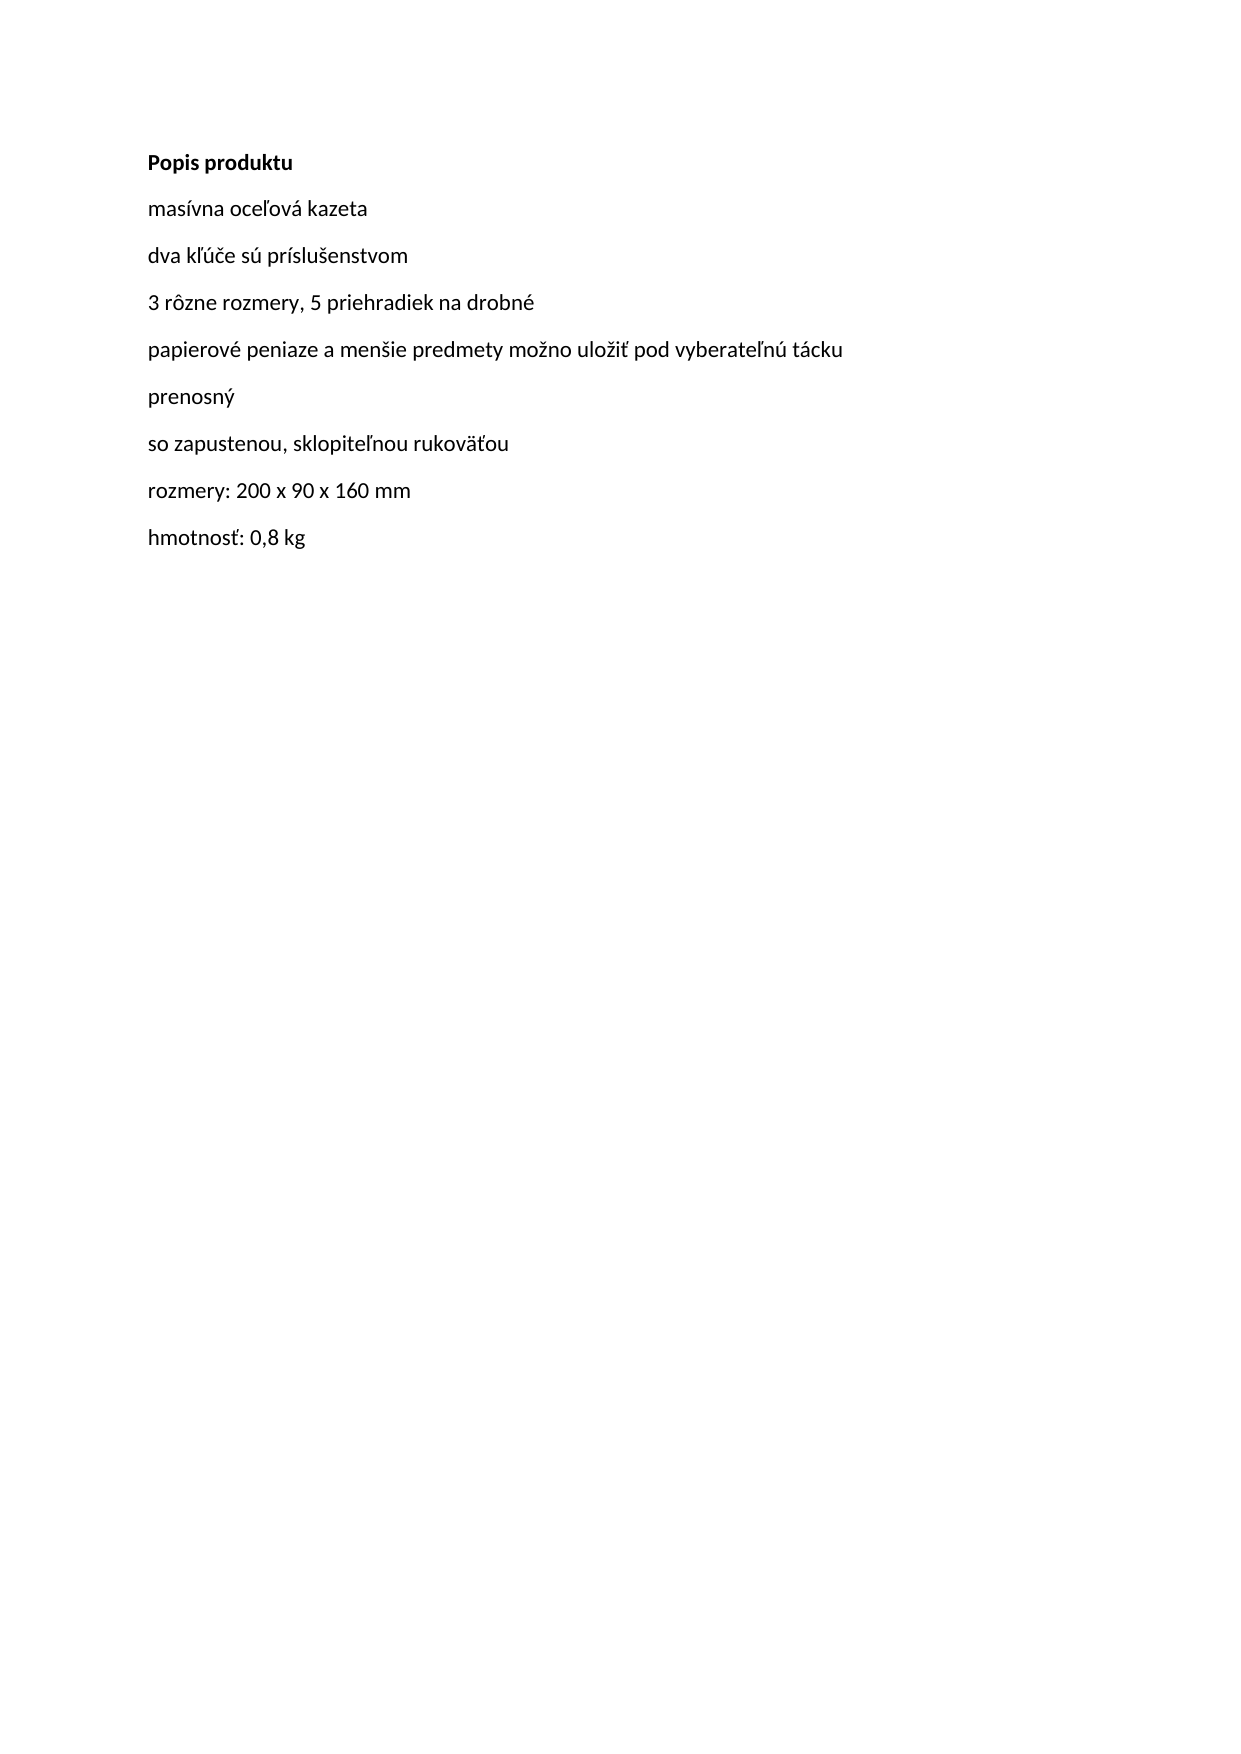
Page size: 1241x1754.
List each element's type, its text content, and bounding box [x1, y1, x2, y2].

text dva kľúče sú príslušenstvom [148, 241, 1093, 269]
text masívna oceľová kazeta [148, 194, 1093, 222]
text Popis produktu [148, 148, 1093, 176]
text so zapustenou, sklopiteľnou rukoväťou [148, 429, 1093, 457]
text 3 rôzne rozmery, 5 priehradiek na drobné [148, 288, 1093, 316]
text rozmery: 200 x 90 x 160 mm [148, 476, 1093, 504]
text papierové peniaze a menšie predmety možno uložiť pod vyberateľnú tácku [148, 335, 1093, 363]
text hmotnosť: 0,8 kg [148, 523, 1093, 551]
text prenosný [148, 382, 1093, 410]
